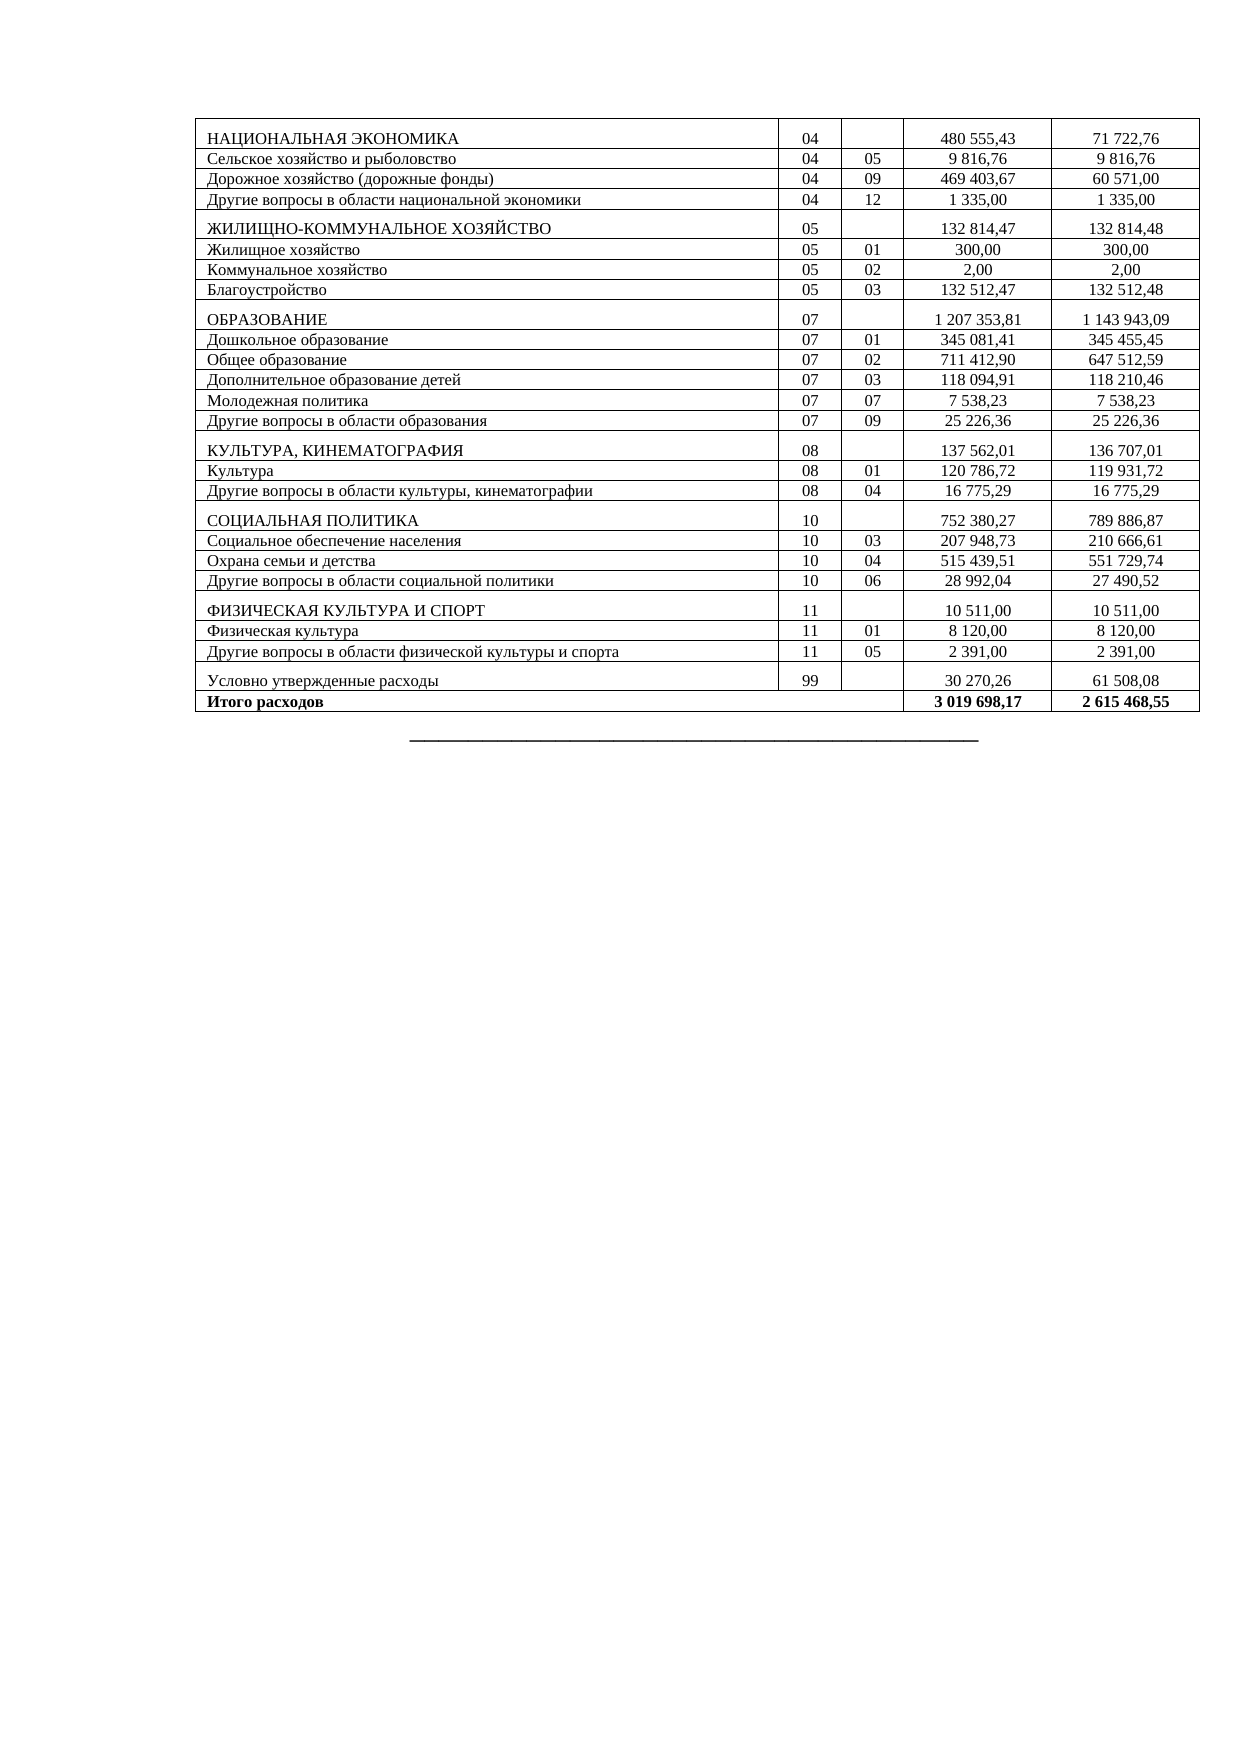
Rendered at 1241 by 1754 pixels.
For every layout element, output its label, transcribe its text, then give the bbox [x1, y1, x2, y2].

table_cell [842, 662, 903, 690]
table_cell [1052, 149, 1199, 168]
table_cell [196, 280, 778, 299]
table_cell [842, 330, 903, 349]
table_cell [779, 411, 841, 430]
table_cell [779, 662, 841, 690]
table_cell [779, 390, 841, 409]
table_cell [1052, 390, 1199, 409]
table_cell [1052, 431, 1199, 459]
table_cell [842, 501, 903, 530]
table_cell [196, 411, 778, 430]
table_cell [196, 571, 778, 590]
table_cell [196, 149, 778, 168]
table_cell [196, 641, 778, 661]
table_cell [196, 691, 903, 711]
text _______________________________________ [207, 712, 1181, 745]
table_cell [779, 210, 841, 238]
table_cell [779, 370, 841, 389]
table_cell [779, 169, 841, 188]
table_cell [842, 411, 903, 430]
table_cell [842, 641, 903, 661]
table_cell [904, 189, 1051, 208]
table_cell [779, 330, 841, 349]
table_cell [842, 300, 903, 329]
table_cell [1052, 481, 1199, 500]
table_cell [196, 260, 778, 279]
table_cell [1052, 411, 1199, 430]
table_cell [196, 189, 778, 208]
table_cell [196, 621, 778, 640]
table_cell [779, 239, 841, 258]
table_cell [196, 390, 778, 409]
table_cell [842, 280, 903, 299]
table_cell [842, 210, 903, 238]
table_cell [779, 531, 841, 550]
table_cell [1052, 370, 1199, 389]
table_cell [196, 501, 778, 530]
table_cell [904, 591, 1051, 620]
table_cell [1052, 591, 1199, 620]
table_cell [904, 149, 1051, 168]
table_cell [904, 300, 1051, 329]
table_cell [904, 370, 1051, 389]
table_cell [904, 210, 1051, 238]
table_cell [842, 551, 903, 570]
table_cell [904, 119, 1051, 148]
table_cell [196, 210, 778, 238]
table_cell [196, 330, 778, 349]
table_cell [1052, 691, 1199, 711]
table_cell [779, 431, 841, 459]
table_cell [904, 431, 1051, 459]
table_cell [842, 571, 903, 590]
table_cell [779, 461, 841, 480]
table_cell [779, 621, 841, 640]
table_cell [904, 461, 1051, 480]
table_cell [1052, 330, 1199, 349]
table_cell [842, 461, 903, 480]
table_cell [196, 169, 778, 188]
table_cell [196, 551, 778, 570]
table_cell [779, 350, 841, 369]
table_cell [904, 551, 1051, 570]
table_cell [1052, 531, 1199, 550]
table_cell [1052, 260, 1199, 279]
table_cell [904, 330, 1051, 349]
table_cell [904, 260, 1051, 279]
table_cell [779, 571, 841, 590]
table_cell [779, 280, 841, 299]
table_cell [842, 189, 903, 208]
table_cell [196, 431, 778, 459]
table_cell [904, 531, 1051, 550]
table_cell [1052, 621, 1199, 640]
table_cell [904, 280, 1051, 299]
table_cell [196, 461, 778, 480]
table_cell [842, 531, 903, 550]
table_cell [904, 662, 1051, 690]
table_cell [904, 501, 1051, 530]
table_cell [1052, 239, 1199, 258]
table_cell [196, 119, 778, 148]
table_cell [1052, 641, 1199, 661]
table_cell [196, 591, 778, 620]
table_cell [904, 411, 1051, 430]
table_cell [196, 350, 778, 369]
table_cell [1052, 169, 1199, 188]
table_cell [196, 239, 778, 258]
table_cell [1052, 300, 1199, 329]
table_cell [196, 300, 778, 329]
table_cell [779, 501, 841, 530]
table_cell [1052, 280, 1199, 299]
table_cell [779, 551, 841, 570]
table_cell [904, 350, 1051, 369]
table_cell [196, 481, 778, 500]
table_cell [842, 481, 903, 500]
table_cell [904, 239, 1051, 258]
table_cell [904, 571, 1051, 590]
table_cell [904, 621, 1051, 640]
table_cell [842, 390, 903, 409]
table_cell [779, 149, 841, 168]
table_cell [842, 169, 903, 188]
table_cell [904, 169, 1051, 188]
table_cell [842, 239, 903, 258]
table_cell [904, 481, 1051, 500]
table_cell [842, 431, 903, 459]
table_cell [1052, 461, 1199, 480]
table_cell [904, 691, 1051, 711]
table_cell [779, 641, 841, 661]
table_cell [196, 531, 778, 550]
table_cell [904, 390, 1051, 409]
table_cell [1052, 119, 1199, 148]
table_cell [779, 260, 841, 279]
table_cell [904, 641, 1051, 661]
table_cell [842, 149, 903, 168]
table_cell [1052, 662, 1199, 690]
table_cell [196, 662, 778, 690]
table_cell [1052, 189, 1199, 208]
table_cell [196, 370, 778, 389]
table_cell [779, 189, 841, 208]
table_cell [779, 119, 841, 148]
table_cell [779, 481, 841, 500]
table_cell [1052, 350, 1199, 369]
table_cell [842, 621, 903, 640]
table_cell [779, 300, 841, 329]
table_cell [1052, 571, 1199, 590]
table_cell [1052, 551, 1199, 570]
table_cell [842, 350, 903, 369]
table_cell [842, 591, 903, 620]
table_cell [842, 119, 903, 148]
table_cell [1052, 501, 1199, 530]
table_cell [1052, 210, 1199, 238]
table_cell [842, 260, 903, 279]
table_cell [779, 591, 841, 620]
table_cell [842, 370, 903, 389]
